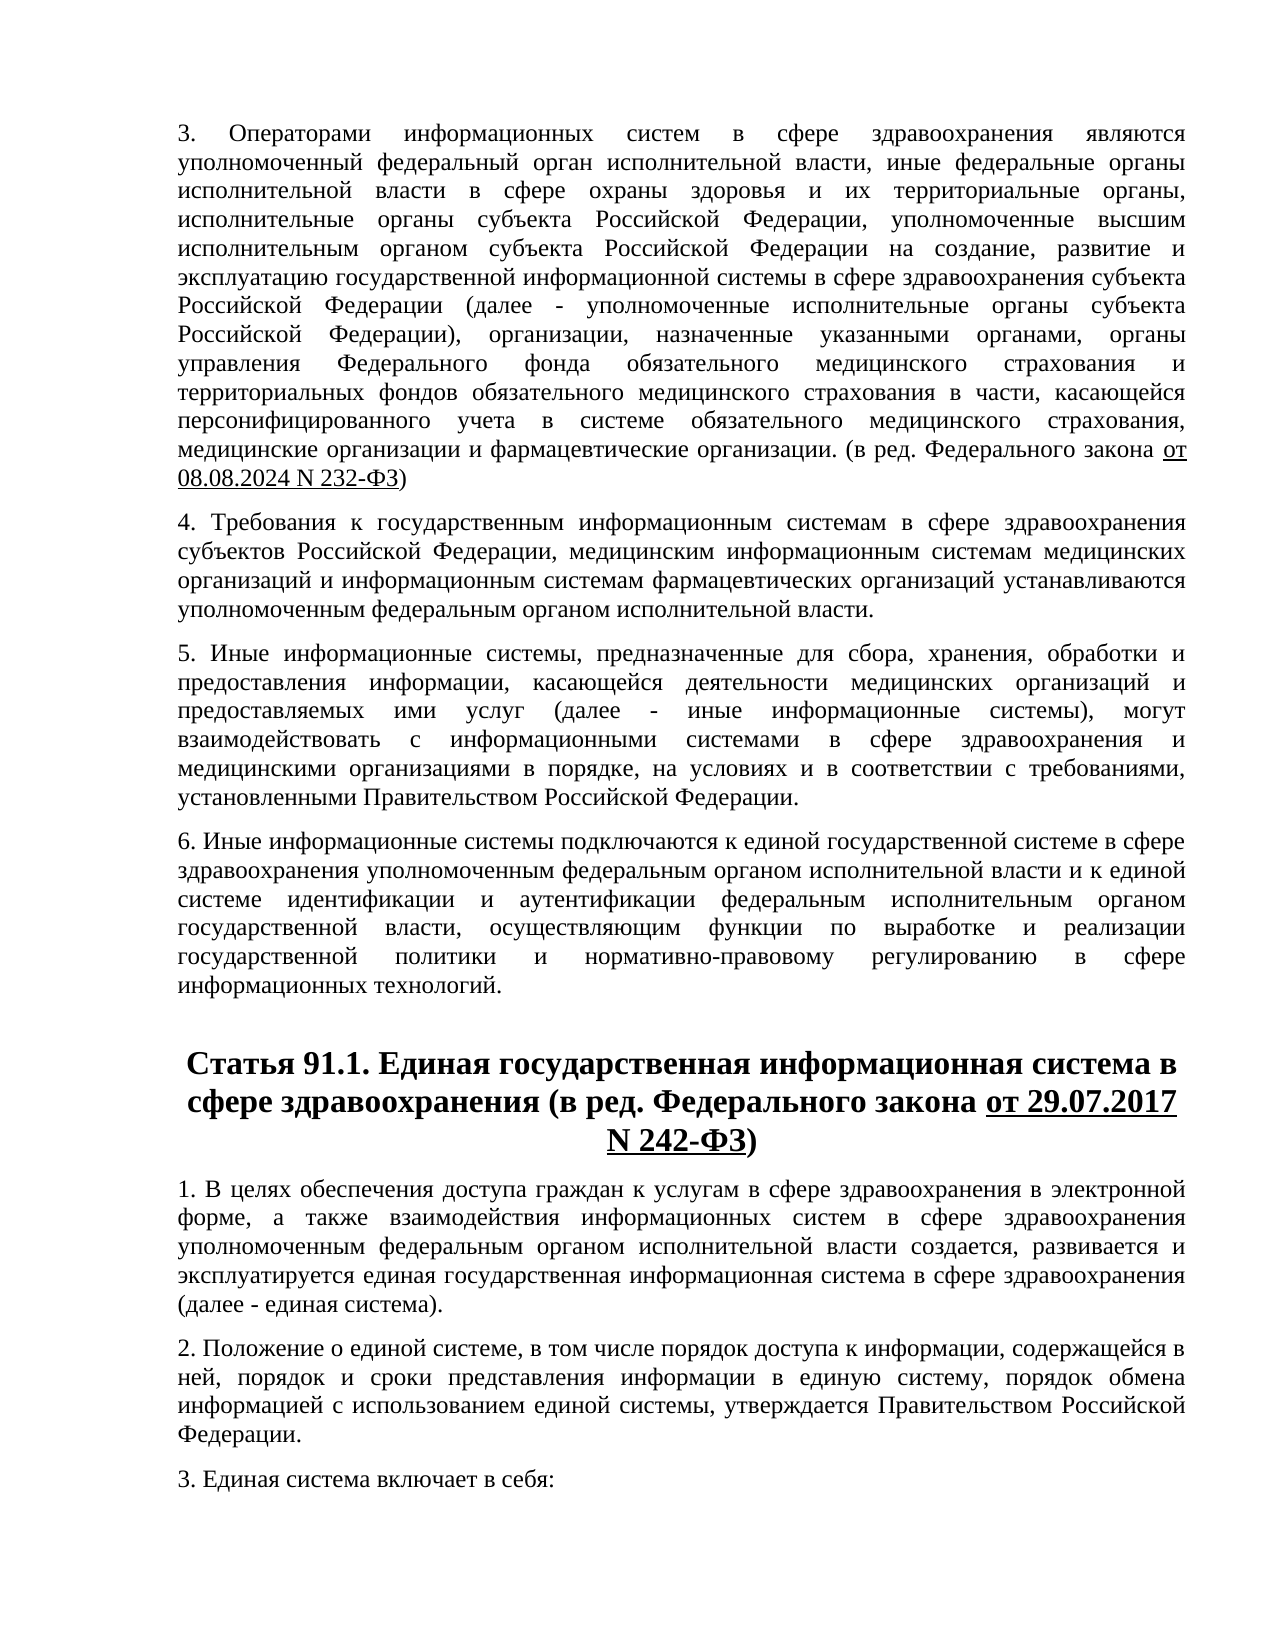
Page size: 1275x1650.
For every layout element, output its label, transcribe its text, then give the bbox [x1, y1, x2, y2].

text 2. Положение о единой системе, в том числе порядок доступа к информации, содержащейся в ней, порядок и сроки представления информации в единую систему, порядок обмена информацией с использованием единой системы, утверждается Правительством Российской Федерации. [177, 1333, 1186, 1448]
text 5. Иные информационные системы, предназначенные для сбора, хранения, обработки и предоставления информации, касающейся деятельности медицинских организаций и предоставляемых ими услуг (далее - иные информационные системы), могут взаимодействовать с информационными системами в сфере здравоохранения и медицинскими организациями в порядке, на условиях и в соответствии с требованиями, установленными Правительством Российской Федерации. [177, 638, 1186, 811]
text 6. Иные информационные системы подключаются к единой государственной системе в сфере здравоохранения уполномоченным федеральным органом исполнительной власти и к единой системе идентификации и аутентификации федеральным исполнительным органом государственной власти, осуществляющим функции по выработке и реализации государственной политики и нормативно-правовому регулированию в сфере информационных технологий. [177, 826, 1186, 999]
text 3. Единая система включает в себя: [177, 1464, 1186, 1492]
text 4. Требования к государственным информационным системам в сфере здравоохранения субъектов Российской Федерации, медицинским информационным системам медицинских организаций и информационным системам фармацевтических организаций устанавливаются уполномоченным федеральным органом исполнительной власти. [177, 507, 1186, 622]
text Статья 91.1. Единая государственная информационная система в сфере здравоохранения (в ред. Федерального закона от 29.07.2017 N 242-ФЗ) [177, 1043, 1186, 1158]
text 1. В целях обеспечения доступа граждан к услугам в сфере здравоохранения в электронной форме, а также взаимодействия информационных систем в сфере здравоохранения уполномоченным федеральным органом исполнительной власти создается, развивается и эксплуатируется единая государственная информационная система в сфере здравоохранения (далее - единая система). [177, 1174, 1186, 1317]
text 3. Операторами информационных систем в сфере здравоохранения являются уполномоченный федеральный орган исполнительной власти, иные федеральные органы исполнительной власти в сфере охраны здоровья и их территориальные органы, исполнительные органы субъекта Российской Федерации, уполномоченные высшим исполнительным органом субъекта Российской Федерации на создание, развитие и эксплуатацию государственной информационной системы в сфере здравоохранения субъекта Российской Федерации (далее - уполномоченные исполнительные органы субъекта Российской Федерации), организации, назначенные указанными органами, органы управления Федерального фонда обязательного медицинского страхования и территориальных фондов обязательного медицинского страхования в части, касающейся персонифицированного учета в системе обязательного медицинского страхования, медицинские организации и фармацевтические организации. (в ред. Федерального закона от 08.08.2024 N 232-ФЗ) [177, 118, 1186, 492]
